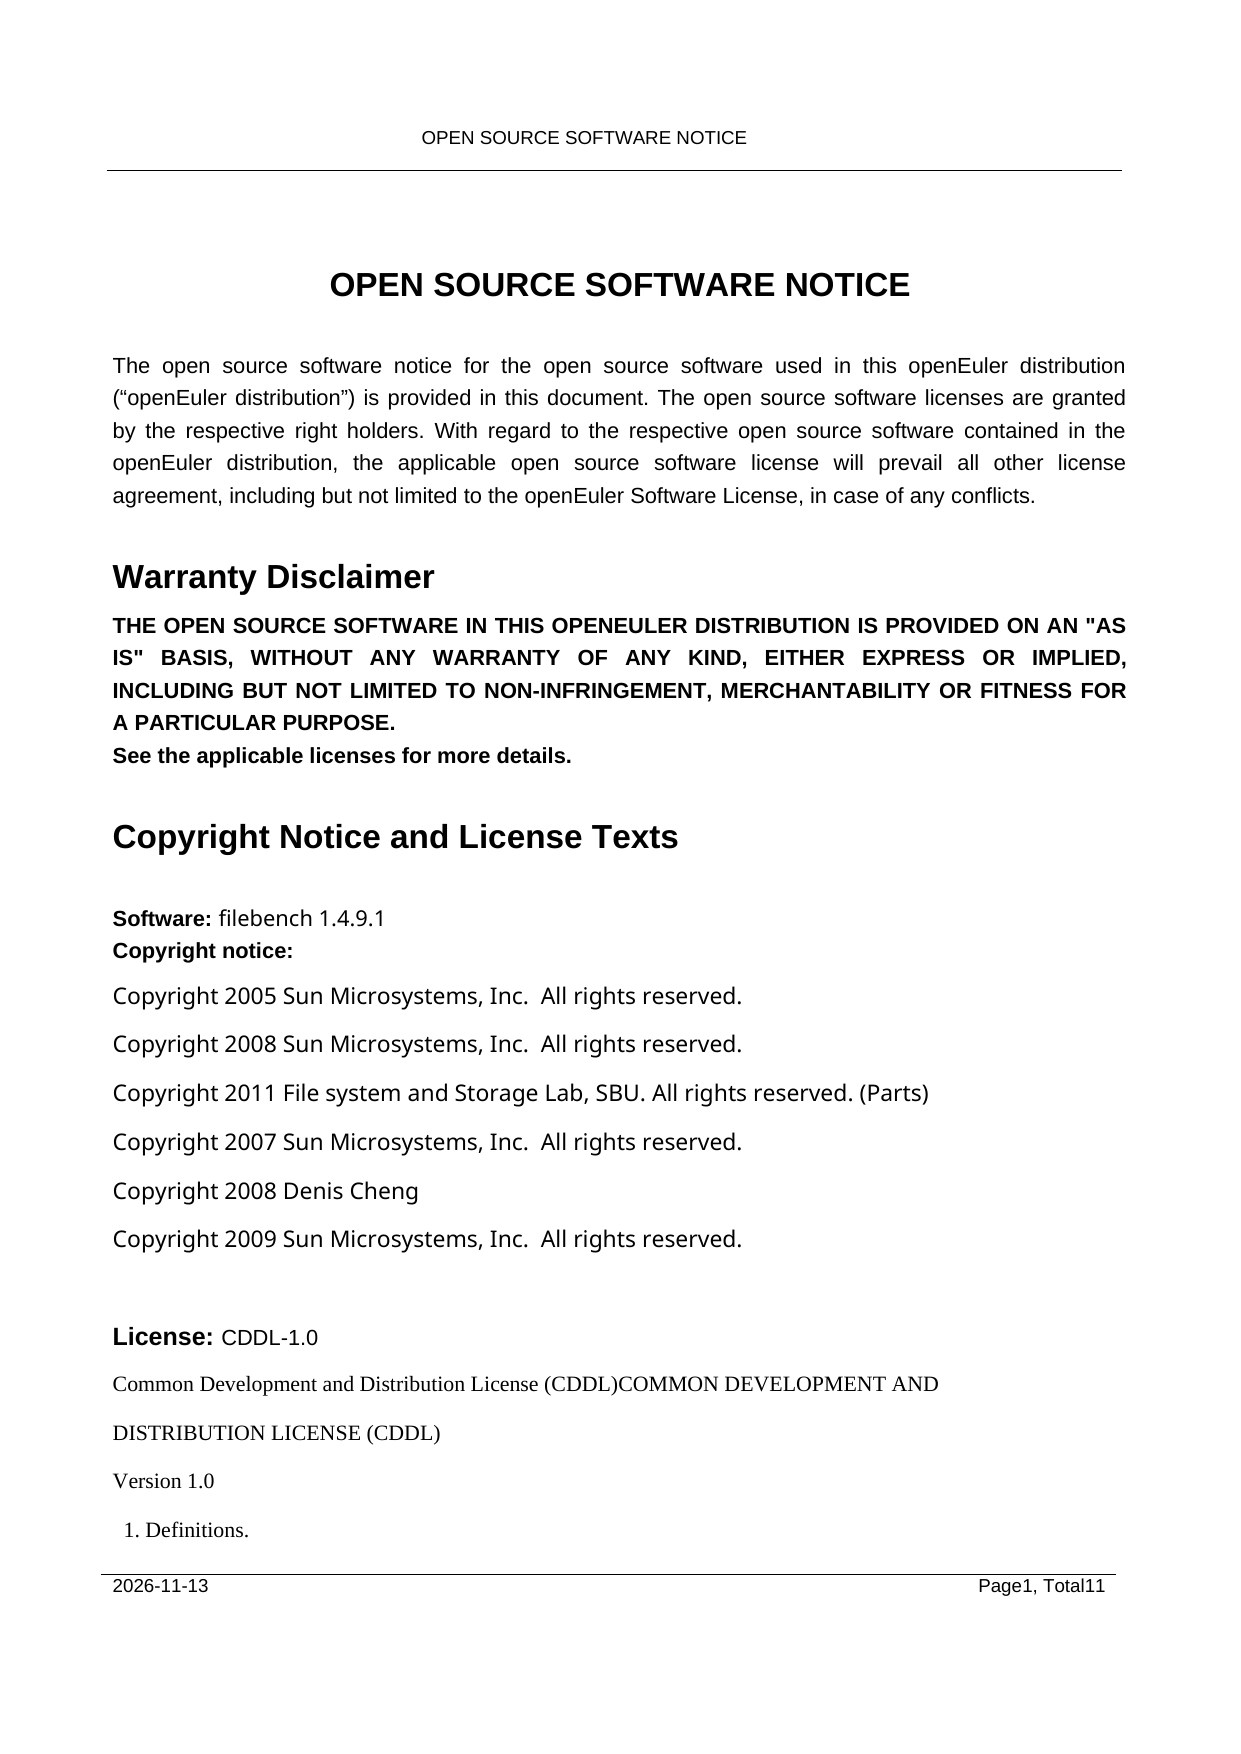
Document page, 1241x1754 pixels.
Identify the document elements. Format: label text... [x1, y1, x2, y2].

text The open source software notice for the open source software used in this openEuler distribution (“openEuler distribution”) is provided in this document. The open source software licenses are granted by the respective right holders. With regard to the respective open source software contained in the openEuler distribution, the applicable open source software license will prevail all other license agreement, including but not limited to the openEuler Software License, in case of any conflicts. [112, 349, 1128, 511]
text Warranty Disclaimer [112, 544, 1128, 609]
text THE OPEN SOURCE SOFTWARE IN THIS OPENEULER DISTRIBUTION IS PROVIDED ON AN "AS IS" BASIS, WITHOUT ANY WARRANTY OF ANY KIND, EITHER EXPRESS OR IMPLIED, INCLUDING BUT NOT LIMITED TO NON-INFRINGEMENT, MERCHANTABILITY OR FITNESS FOR A PARTICULAR PURPOSE. See the applicable licenses for more details. [112, 609, 1128, 771]
text Copyright notice: [112, 934, 1128, 966]
text Copyright Notice and License Texts [112, 804, 1128, 869]
text OPEN SOURCE SOFTWARE NOTICE [112, 251, 1128, 316]
text License: CDDL-1.0 [112, 1320, 1128, 1353]
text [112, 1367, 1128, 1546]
text Copyright 2005 Sun Microsystems, Inc. All rights reserved. Copyright 2008 Sun Microsystems, Inc. All rights reserved. Copyright 2011 File system and Storage Lab, SBU. All rights reserved. (Parts) Copyright 2007 Sun Microsystems, Inc. All rights reserved. Copyright 2008 Denis Cheng Copyright 2009 Sun Microsystems, Inc. All rights reserved. [112, 979, 1128, 1304]
text Software: filebench 1.4.9.1 [112, 901, 1128, 934]
